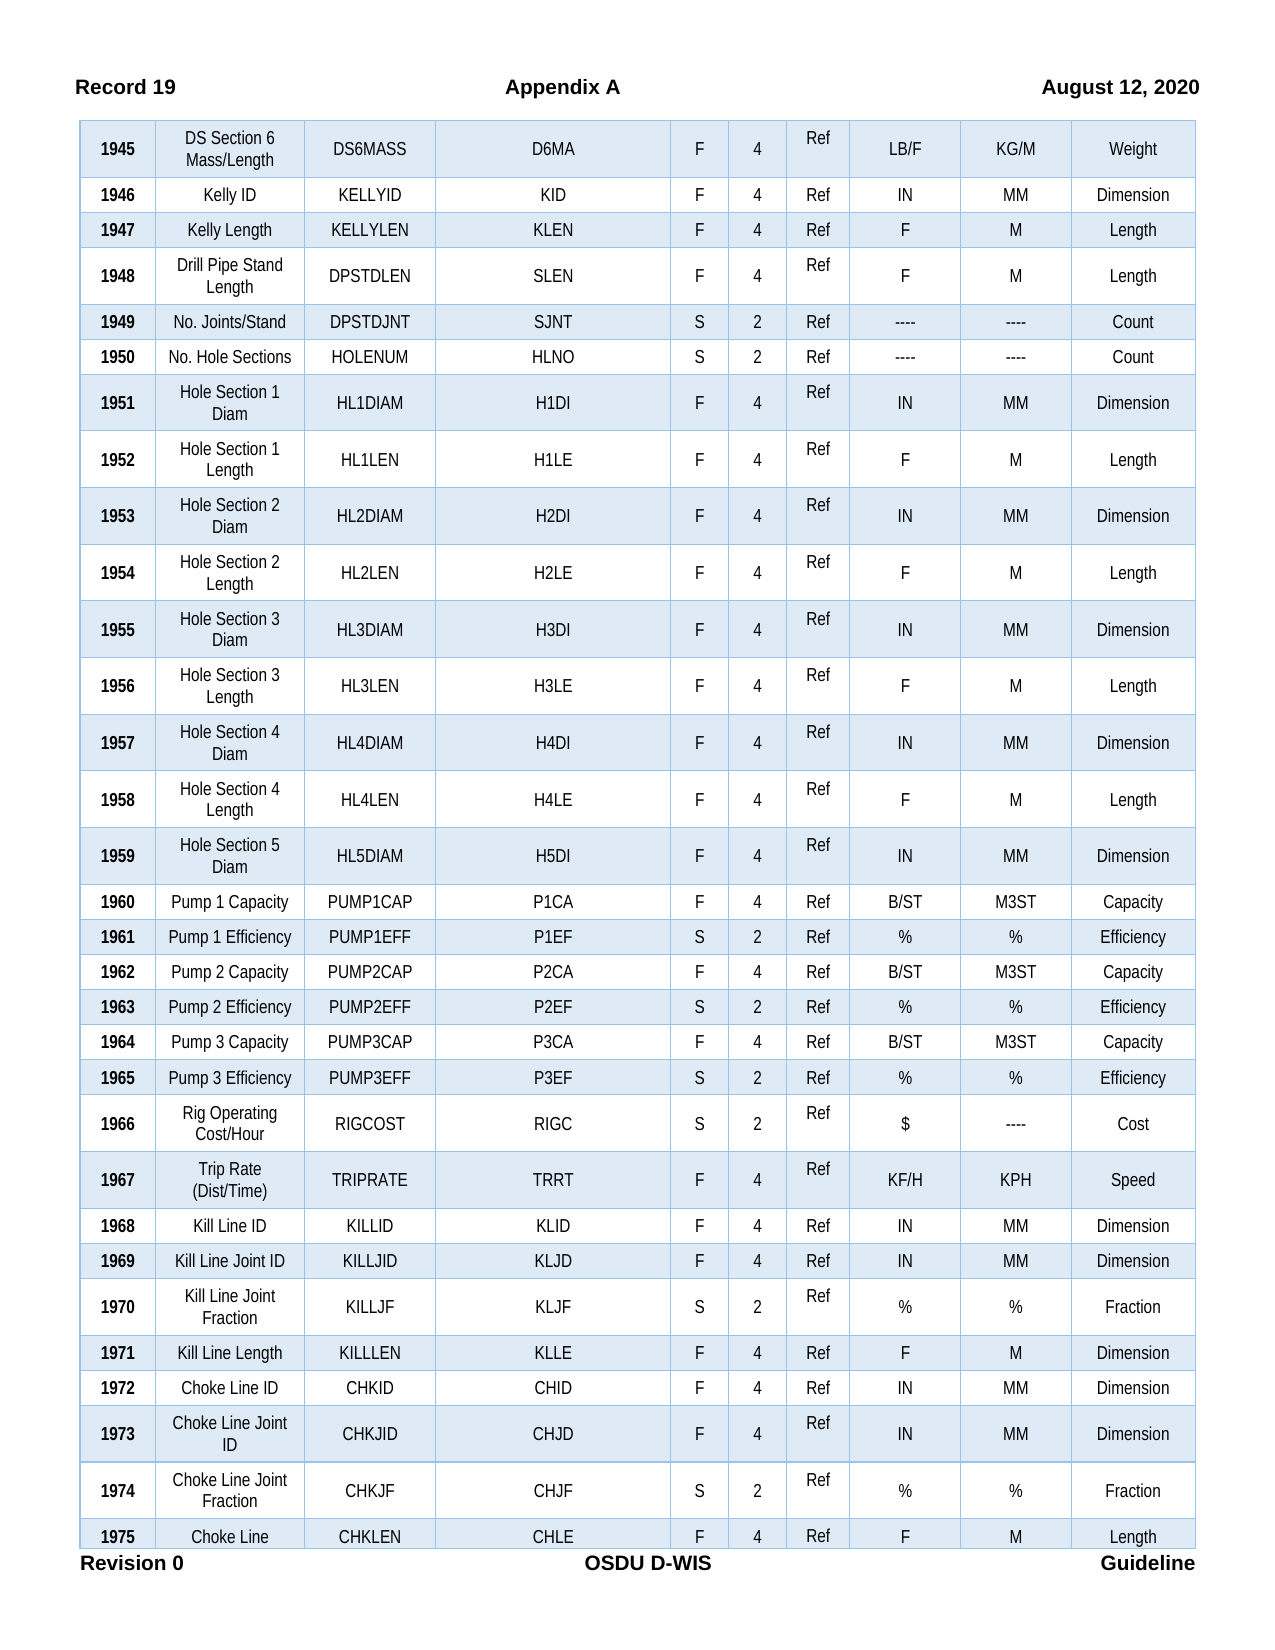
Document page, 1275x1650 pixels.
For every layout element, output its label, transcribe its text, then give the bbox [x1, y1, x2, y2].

table_cell IN [850, 1244, 960, 1278]
table_cell 4 [729, 431, 786, 487]
table_cell Choke Line Joint ID [156, 1406, 304, 1461]
table_cell Ref [787, 920, 849, 954]
table_cell IN [850, 375, 960, 430]
table_cell Length [1072, 1519, 1195, 1548]
table_cell F [671, 488, 728, 544]
table_cell Ref [787, 1095, 849, 1151]
table_cell 1951 [81, 375, 155, 430]
table_cell Capacity [1072, 885, 1195, 919]
table_cell 1950 [81, 340, 155, 374]
table_cell Length [1072, 545, 1195, 600]
table_cell F [671, 121, 728, 177]
table_cell 1960 [81, 885, 155, 919]
table_cell % [850, 1463, 960, 1518]
table_cell ---- [850, 305, 960, 339]
table_cell IN [850, 715, 960, 770]
table_cell H1LE [436, 431, 670, 487]
table_cell CHID [436, 1371, 670, 1405]
table_cell Kill Line Joint ID [156, 1244, 304, 1278]
table_cell F [671, 248, 728, 303]
table_cell DS6MASS [305, 121, 435, 177]
table_cell ---- [961, 340, 1071, 374]
table_cell S [671, 990, 728, 1024]
table_cell Weight [1072, 121, 1195, 177]
table_cell M [961, 1336, 1071, 1370]
table_cell KILLJID [305, 1244, 435, 1278]
table_cell 4 [729, 488, 786, 544]
table_cell Kelly Length [156, 213, 304, 247]
table_cell D6MA [436, 121, 670, 177]
table_cell HL3LEN [305, 658, 435, 714]
table_cell 4 [729, 1025, 786, 1059]
table_cell Dimension [1072, 715, 1195, 770]
table_cell H4DI [436, 715, 670, 770]
table_cell Pump 2 Efficiency [156, 990, 304, 1024]
table_cell Ref [787, 340, 849, 374]
table_cell ---- [961, 305, 1071, 339]
table_cell DPSTDJNT [305, 305, 435, 339]
table_cell 1965 [81, 1060, 155, 1094]
table_cell Dimension [1072, 601, 1195, 657]
table_cell PUMP2CAP [305, 955, 435, 989]
table_cell F [671, 955, 728, 989]
table_cell F [671, 431, 728, 487]
table_cell 4 [729, 1406, 786, 1461]
table_cell Ref [787, 715, 849, 770]
table_cell Dimension [1072, 375, 1195, 430]
table_cell Dimension [1072, 488, 1195, 544]
table_cell S [671, 1279, 728, 1334]
table_cell 4 [729, 658, 786, 714]
table_cell PUMP2EFF [305, 990, 435, 1024]
table_cell PUMP3CAP [305, 1025, 435, 1059]
table_cell Capacity [1072, 955, 1195, 989]
table_cell F [671, 178, 728, 212]
table_cell Length [1072, 431, 1195, 487]
table_cell IN [850, 601, 960, 657]
table_cell HL2LEN [305, 545, 435, 600]
table_cell 1956 [81, 658, 155, 714]
table_cell Ref [787, 1025, 849, 1059]
table_cell 2 [729, 305, 786, 339]
table_cell Count [1072, 340, 1195, 374]
table_cell Hole Section 4 Length [156, 771, 304, 827]
table_cell 1966 [81, 1095, 155, 1151]
table_cell Ref [787, 1406, 849, 1461]
table_cell 1947 [81, 213, 155, 247]
table_cell H1DI [436, 375, 670, 430]
table_cell Ref [787, 1060, 849, 1094]
table_cell F [850, 213, 960, 247]
table_cell HL4DIAM [305, 715, 435, 770]
table_cell 4 [729, 213, 786, 247]
table_cell 1964 [81, 1025, 155, 1059]
table_cell ---- [850, 340, 960, 374]
table_cell SLEN [436, 248, 670, 303]
table_cell M [961, 431, 1071, 487]
table_cell Ref [787, 885, 849, 919]
table_cell 2 [729, 1463, 786, 1518]
table_cell RIGCOST [305, 1095, 435, 1151]
table_cell 1954 [81, 545, 155, 600]
table_cell F [850, 1519, 960, 1548]
table_cell PUMP1EFF [305, 920, 435, 954]
table_cell M [961, 213, 1071, 247]
table_cell Fraction [1072, 1279, 1195, 1334]
table_cell Dimension [1072, 828, 1195, 884]
table_cell 1974 [81, 1463, 155, 1518]
table_cell 4 [729, 771, 786, 827]
table_cell KLID [436, 1209, 670, 1243]
table_cell Ref [787, 1463, 849, 1518]
table_cell LB/F [850, 121, 960, 177]
table_cell F [671, 375, 728, 430]
table_cell Dimension [1072, 1406, 1195, 1461]
table_cell B/ST [850, 1025, 960, 1059]
table_cell 1959 [81, 828, 155, 884]
table_cell Speed [1072, 1152, 1195, 1208]
table_cell F [671, 213, 728, 247]
table_cell F [671, 1209, 728, 1243]
table_cell 4 [729, 121, 786, 177]
table_cell 1952 [81, 431, 155, 487]
table_cell F [671, 1371, 728, 1405]
table_cell IN [850, 178, 960, 212]
table_cell Ref [787, 828, 849, 884]
table_cell HL4LEN [305, 771, 435, 827]
table_cell Ref [787, 305, 849, 339]
table_cell Ref [787, 1519, 849, 1548]
table_cell F [671, 658, 728, 714]
table_cell % [850, 990, 960, 1024]
table_cell MM [961, 1209, 1071, 1243]
table_cell Capacity [1072, 1025, 1195, 1059]
table_cell H2DI [436, 488, 670, 544]
table_cell MM [961, 715, 1071, 770]
table_cell Ref [787, 990, 849, 1024]
table_cell MM [961, 178, 1071, 212]
table_cell F [671, 1152, 728, 1208]
table_cell H3DI [436, 601, 670, 657]
table_cell Dimension [1072, 1371, 1195, 1405]
table_cell P3CA [436, 1025, 670, 1059]
table_cell F [850, 658, 960, 714]
table_cell 1945 [81, 121, 155, 177]
table_cell Cost [1072, 1095, 1195, 1151]
table_cell Choke Line ID [156, 1371, 304, 1405]
table_cell 1975 [81, 1519, 155, 1548]
table_cell 1953 [81, 488, 155, 544]
table_cell 4 [729, 1519, 786, 1548]
table_cell P2CA [436, 955, 670, 989]
table_cell 2 [729, 920, 786, 954]
table_cell IN [850, 1371, 960, 1405]
table_cell Trip Rate (Dist/Time) [156, 1152, 304, 1208]
table_cell Kill Line ID [156, 1209, 304, 1243]
table_cell Length [1072, 658, 1195, 714]
table_cell DS Section 6 Mass/Length [156, 121, 304, 177]
table_cell F [671, 1406, 728, 1461]
table_cell Rig Operating Cost/Hour [156, 1095, 304, 1151]
table_cell Ref [787, 248, 849, 303]
table_cell Ref [787, 488, 849, 544]
table_cell S [671, 1463, 728, 1518]
table_cell KELLYLEN [305, 213, 435, 247]
table_cell KLJF [436, 1279, 670, 1334]
table_cell M [961, 1519, 1071, 1548]
table_cell 1967 [81, 1152, 155, 1208]
table_cell F [671, 715, 728, 770]
table_cell % [961, 990, 1071, 1024]
table_cell No. Joints/Stand [156, 305, 304, 339]
table_cell Kill Line Length [156, 1336, 304, 1370]
table_cell KLEN [436, 213, 670, 247]
table_cell F [671, 885, 728, 919]
table_cell Ref [787, 178, 849, 212]
table_cell Ref [787, 1244, 849, 1278]
table_cell S [671, 340, 728, 374]
table_cell % [850, 1279, 960, 1334]
table_cell Ref [787, 601, 849, 657]
table_cell CHLE [436, 1519, 670, 1548]
table_cell Ref [787, 771, 849, 827]
table_cell TRRT [436, 1152, 670, 1208]
table_cell CHJD [436, 1406, 670, 1461]
table_cell P2EF [436, 990, 670, 1024]
table_cell Ref [787, 658, 849, 714]
table_cell Ref [787, 121, 849, 177]
table_cell CHKJID [305, 1406, 435, 1461]
table_cell SJNT [436, 305, 670, 339]
table_cell Kill Line Joint Fraction [156, 1279, 304, 1334]
table_cell Pump 1 Efficiency [156, 920, 304, 954]
table_cell 4 [729, 248, 786, 303]
table_cell Ref [787, 1209, 849, 1243]
table_cell Length [1072, 213, 1195, 247]
table_cell ---- [961, 1095, 1071, 1151]
table_cell 1948 [81, 248, 155, 303]
table_cell Hole Section 2 Diam [156, 488, 304, 544]
table_cell PUMP1CAP [305, 885, 435, 919]
table_cell KELLYID [305, 178, 435, 212]
table_cell CHJF [436, 1463, 670, 1518]
table_cell 4 [729, 375, 786, 430]
table_cell Ref [787, 1336, 849, 1370]
table_cell 1972 [81, 1371, 155, 1405]
table_cell 4 [729, 601, 786, 657]
table_cell 4 [729, 1244, 786, 1278]
table_cell Hole Section 1 Length [156, 431, 304, 487]
table_cell MM [961, 828, 1071, 884]
table_cell 4 [729, 828, 786, 884]
table_cell Hole Section 2 Length [156, 545, 304, 600]
table_cell Hole Section 3 Length [156, 658, 304, 714]
table_cell Ref [787, 375, 849, 430]
table_cell KLJD [436, 1244, 670, 1278]
table_cell 1970 [81, 1279, 155, 1334]
table_cell HL5DIAM [305, 828, 435, 884]
table_cell Choke Line Joint Fraction [156, 1463, 304, 1518]
table_cell Dimension [1072, 1209, 1195, 1243]
table_cell Ref [787, 213, 849, 247]
table_cell KID [436, 178, 670, 212]
table_cell 1946 [81, 178, 155, 212]
table_cell 1962 [81, 955, 155, 989]
table_cell % [961, 1463, 1071, 1518]
table_cell F [671, 1025, 728, 1059]
table_cell M3ST [961, 955, 1071, 989]
table_cell RIGC [436, 1095, 670, 1151]
table_cell 4 [729, 1209, 786, 1243]
table_cell F [671, 601, 728, 657]
table_cell F [850, 1336, 960, 1370]
table_cell 4 [729, 885, 786, 919]
table_cell 2 [729, 990, 786, 1024]
table_cell 1971 [81, 1336, 155, 1370]
table_cell S [671, 305, 728, 339]
table_cell Dimension [1072, 178, 1195, 212]
table_cell DPSTDLEN [305, 248, 435, 303]
table_cell KPH [961, 1152, 1071, 1208]
table_cell % [850, 1060, 960, 1094]
table_cell Pump 3 Capacity [156, 1025, 304, 1059]
table_cell CHKLEN [305, 1519, 435, 1548]
table_cell M3ST [961, 885, 1071, 919]
table_cell F [850, 248, 960, 303]
table_cell IN [850, 828, 960, 884]
table_cell B/ST [850, 885, 960, 919]
table_cell H3LE [436, 658, 670, 714]
table_cell M [961, 771, 1071, 827]
table_cell Pump 1 Capacity [156, 885, 304, 919]
table_cell KILLID [305, 1209, 435, 1243]
table_cell % [961, 1279, 1071, 1334]
table_cell KF/H [850, 1152, 960, 1208]
table_cell F [850, 771, 960, 827]
table_cell Choke Line Length [156, 1519, 304, 1548]
table_cell MM [961, 1244, 1071, 1278]
table_cell PUMP3EFF [305, 1060, 435, 1094]
table_cell HL2DIAM [305, 488, 435, 544]
table_cell HLNO [436, 340, 670, 374]
table_cell 2 [729, 340, 786, 374]
table_cell F [671, 1244, 728, 1278]
table_cell 4 [729, 715, 786, 770]
table_cell Drill Pipe Stand Length [156, 248, 304, 303]
table_cell CHKID [305, 1371, 435, 1405]
table_cell Fraction [1072, 1463, 1195, 1518]
table_cell F [671, 545, 728, 600]
table_cell 1958 [81, 771, 155, 827]
table_cell IN [850, 1209, 960, 1243]
table_cell MM [961, 601, 1071, 657]
table_cell Length [1072, 771, 1195, 827]
table_cell HL1LEN [305, 431, 435, 487]
table_cell P1CA [436, 885, 670, 919]
table_cell 2 [729, 1095, 786, 1151]
table_cell HOLENUM [305, 340, 435, 374]
table_cell MM [961, 1406, 1071, 1461]
table_cell M [961, 248, 1071, 303]
table_cell 1961 [81, 920, 155, 954]
table_cell $ [850, 1095, 960, 1151]
table_cell IN [850, 1406, 960, 1461]
table_cell Dimension [1072, 1336, 1195, 1370]
table_cell 1963 [81, 990, 155, 1024]
table_cell Efficiency [1072, 920, 1195, 954]
table_cell Ref [787, 1371, 849, 1405]
table_cell Hole Section 3 Diam [156, 601, 304, 657]
table_cell KLLE [436, 1336, 670, 1370]
table_cell 4 [729, 545, 786, 600]
table_cell F [850, 545, 960, 600]
table_cell 1973 [81, 1406, 155, 1461]
table_cell Kelly ID [156, 178, 304, 212]
table_cell Ref [787, 545, 849, 600]
table_cell 4 [729, 1371, 786, 1405]
table_cell Ref [787, 1279, 849, 1334]
table_cell KILLJF [305, 1279, 435, 1334]
table_cell F [671, 771, 728, 827]
table_cell Length [1072, 248, 1195, 303]
table_cell Hole Section 5 Diam [156, 828, 304, 884]
table_cell CHKJF [305, 1463, 435, 1518]
table_cell Pump 3 Efficiency [156, 1060, 304, 1094]
table_cell 4 [729, 1152, 786, 1208]
table_cell H2LE [436, 545, 670, 600]
table_cell 1949 [81, 305, 155, 339]
table_cell Efficiency [1072, 990, 1195, 1024]
table_cell Pump 2 Capacity [156, 955, 304, 989]
table_cell 2 [729, 1060, 786, 1094]
table_cell H4LE [436, 771, 670, 827]
table_cell 2 [729, 1279, 786, 1334]
table_cell MM [961, 375, 1071, 430]
table_cell B/ST [850, 955, 960, 989]
table_cell % [850, 920, 960, 954]
table_cell % [961, 920, 1071, 954]
table_cell Ref [787, 955, 849, 989]
table_cell Hole Section 1 Diam [156, 375, 304, 430]
table_cell H5DI [436, 828, 670, 884]
table_cell F [671, 1519, 728, 1548]
table_cell F [671, 828, 728, 884]
table_cell No. Hole Sections [156, 340, 304, 374]
table_cell MM [961, 488, 1071, 544]
table_cell Ref [787, 1152, 849, 1208]
table_cell Hole Section 4 Diam [156, 715, 304, 770]
table_cell TRIPRATE [305, 1152, 435, 1208]
table_cell 1969 [81, 1244, 155, 1278]
table_cell Dimension [1072, 1244, 1195, 1278]
table_cell Ref [787, 431, 849, 487]
table_cell HL3DIAM [305, 601, 435, 657]
table_cell 1955 [81, 601, 155, 657]
table_cell KG/M [961, 121, 1071, 177]
table_cell P3EF [436, 1060, 670, 1094]
table_cell P1EF [436, 920, 670, 954]
table_cell 1957 [81, 715, 155, 770]
table_cell 1968 [81, 1209, 155, 1243]
table_cell % [961, 1060, 1071, 1094]
table_cell M [961, 545, 1071, 600]
table_cell HL1DIAM [305, 375, 435, 430]
table_cell M [961, 658, 1071, 714]
table_cell S [671, 1060, 728, 1094]
table_cell KILLLEN [305, 1336, 435, 1370]
table_cell 4 [729, 1336, 786, 1370]
table_cell 4 [729, 178, 786, 212]
table_cell S [671, 1095, 728, 1151]
table_cell M3ST [961, 1025, 1071, 1059]
table_cell F [850, 431, 960, 487]
table_cell MM [961, 1371, 1071, 1405]
table_cell 4 [729, 955, 786, 989]
table_cell S [671, 920, 728, 954]
table_cell F [671, 1336, 728, 1370]
table_cell Count [1072, 305, 1195, 339]
table_cell IN [850, 488, 960, 544]
table_cell Efficiency [1072, 1060, 1195, 1094]
